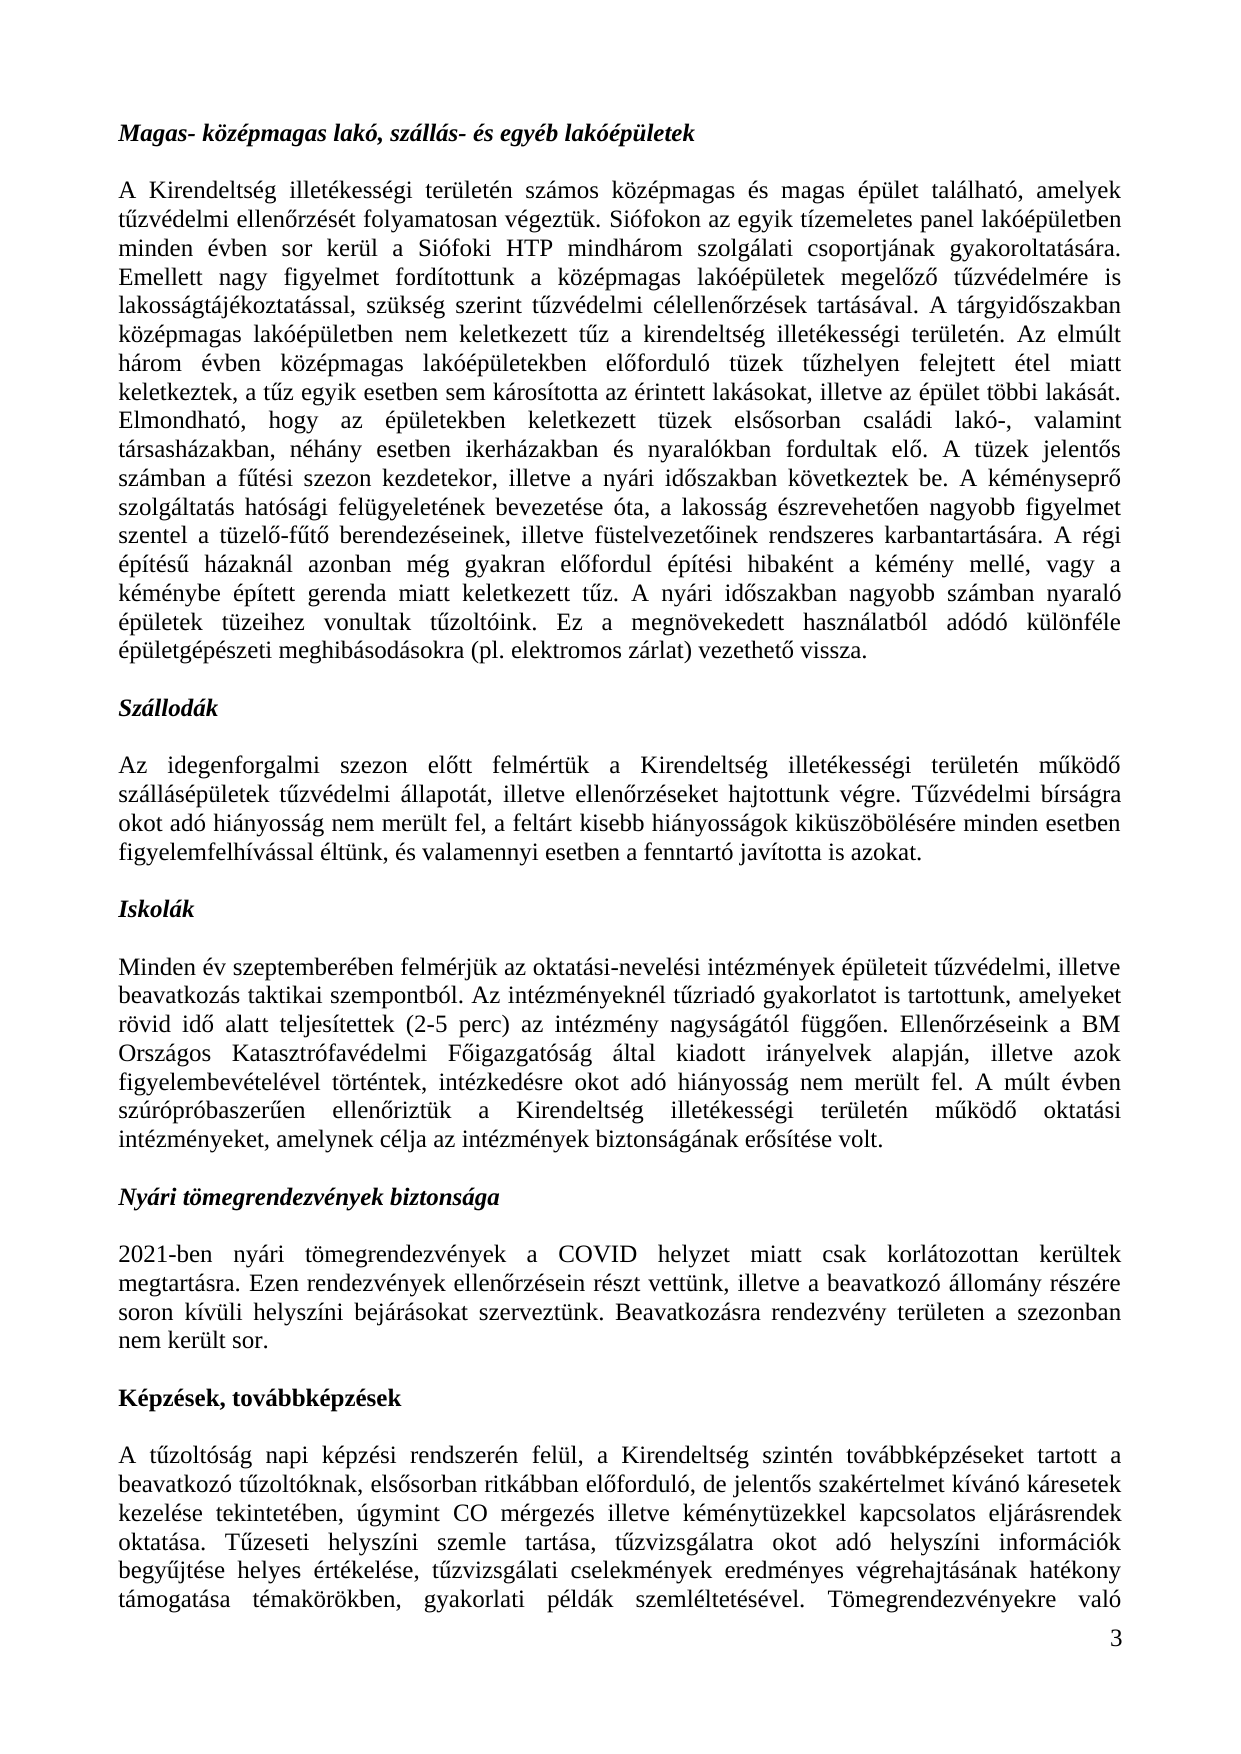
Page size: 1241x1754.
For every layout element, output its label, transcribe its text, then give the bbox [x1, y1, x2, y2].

text Minden év szeptemberében felmérjük az oktatási-nevelési intézmények épületeit tűzvédelmi, illetve beavatkozás taktikai szempontból. Az intézményeknél tűzriadó gyakorlatot is tartottunk, amelyeket rövid idő alatt teljesítettek (2-5 perc) az intézmény nagyságától függően. Ellenőrzéseink a BM Országos Katasztrófavédelmi Főigazgatóság által kiadott irányelvek alapján, illetve azok figyelembevételével történtek, intézkedésre okot adó hiányosság nem merült fel. A múlt évben szúrópróbaszerűen ellenőriztük a Kirendeltség illetékességi területén működő oktatási intézményeket, amelynek célja az intézmények biztonságának erősítése volt. [118, 952, 1122, 1153]
text Szállodák [118, 693, 1122, 722]
text Nyári tömegrendezvények biztonsága [118, 1182, 1122, 1211]
text 2021-ben nyári tömegrendezvények a COVID helyzet miatt csak korlátozottan kerültek megtartásra. Ezen rendezvények ellenőrzésein részt vettünk, illetve a beavatkozó állomány részére soron kívüli helyszíni bejárásokat szerveztünk. Beavatkozásra rendezvény területen a szezonban nem került sor. [118, 1239, 1122, 1354]
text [118, 1441, 1122, 1613]
text Iskolák [118, 894, 1122, 923]
text Magas- középmagas lakó, szállás- és egyéb lakóépületek [118, 118, 1122, 147]
text A Kirendeltség illetékességi területén számos középmagas és magas épület található, amelyek tűzvédelmi ellenőrzését folyamatosan végeztük. Siófokon az egyik tízemeletes panel lakóépületben minden évben sor kerül a Siófoki HTP mindhárom szolgálati csoportjának gyakoroltatására. Emellett nagy figyelmet fordítottunk a középmagas lakóépületek megelőző tűzvédelmére is lakosságtájékoztatással, szükség szerint tűzvédelmi célellenőrzések tartásával. A tárgyidőszakban középmagas lakóépületben nem keletkezett tűz a kirendeltség illetékességi területén. Az elmúlt három évben középmagas lakóépületekben előforduló tüzek tűzhelyen felejtett étel miatt keletkeztek, a tűz egyik esetben sem károsította az érintett lakásokat, illetve az épület többi lakását. Elmondható, hogy az épületekben keletkezett tüzek elsősorban családi lakó-, valamint társasházakban, néhány esetben ikerházakban és nyaralókban fordultak elő. A tüzek jelentős számban a fűtési szezon kezdetekor, illetve a nyári időszakban következtek be. A kéményseprő szolgáltatás hatósági felügyeletének bevezetése óta, a lakosság észrevehetően nagyobb figyelmet szentel a tüzelő-fűtő berendezéseinek, illetve füstelvezetőinek rendszeres karbantartására. A régi építésű házaknál azonban még gyakran előfordul építési hibaként a kémény mellé, vagy a kéménybe épített gerenda miatt keletkezett tűz. A nyári időszakban nagyobb számban nyaraló épületek tüzeihez vonultak tűzoltóink. Ez a megnövekedett használatból adódó különféle épületgépészeti meghibásodásokra (pl. elektromos zárlat) vezethető vissza. [118, 176, 1122, 664]
text Az idegenforgalmi szezon előtt felmértük a Kirendeltség illetékességi területén működő szállásépületek tűzvédelmi állapotát, illetve ellenőrzéseket hajtottunk végre. Tűzvédelmi bírságra okot adó hiányosság nem merült fel, a feltárt kisebb hiányosságok kiküszöbölésére minden esetben figyelemfelhívással éltünk, és valamennyi esetben a fenntartó javította is azokat. [118, 751, 1122, 866]
text Képzések, továbbképzések [118, 1383, 1122, 1412]
